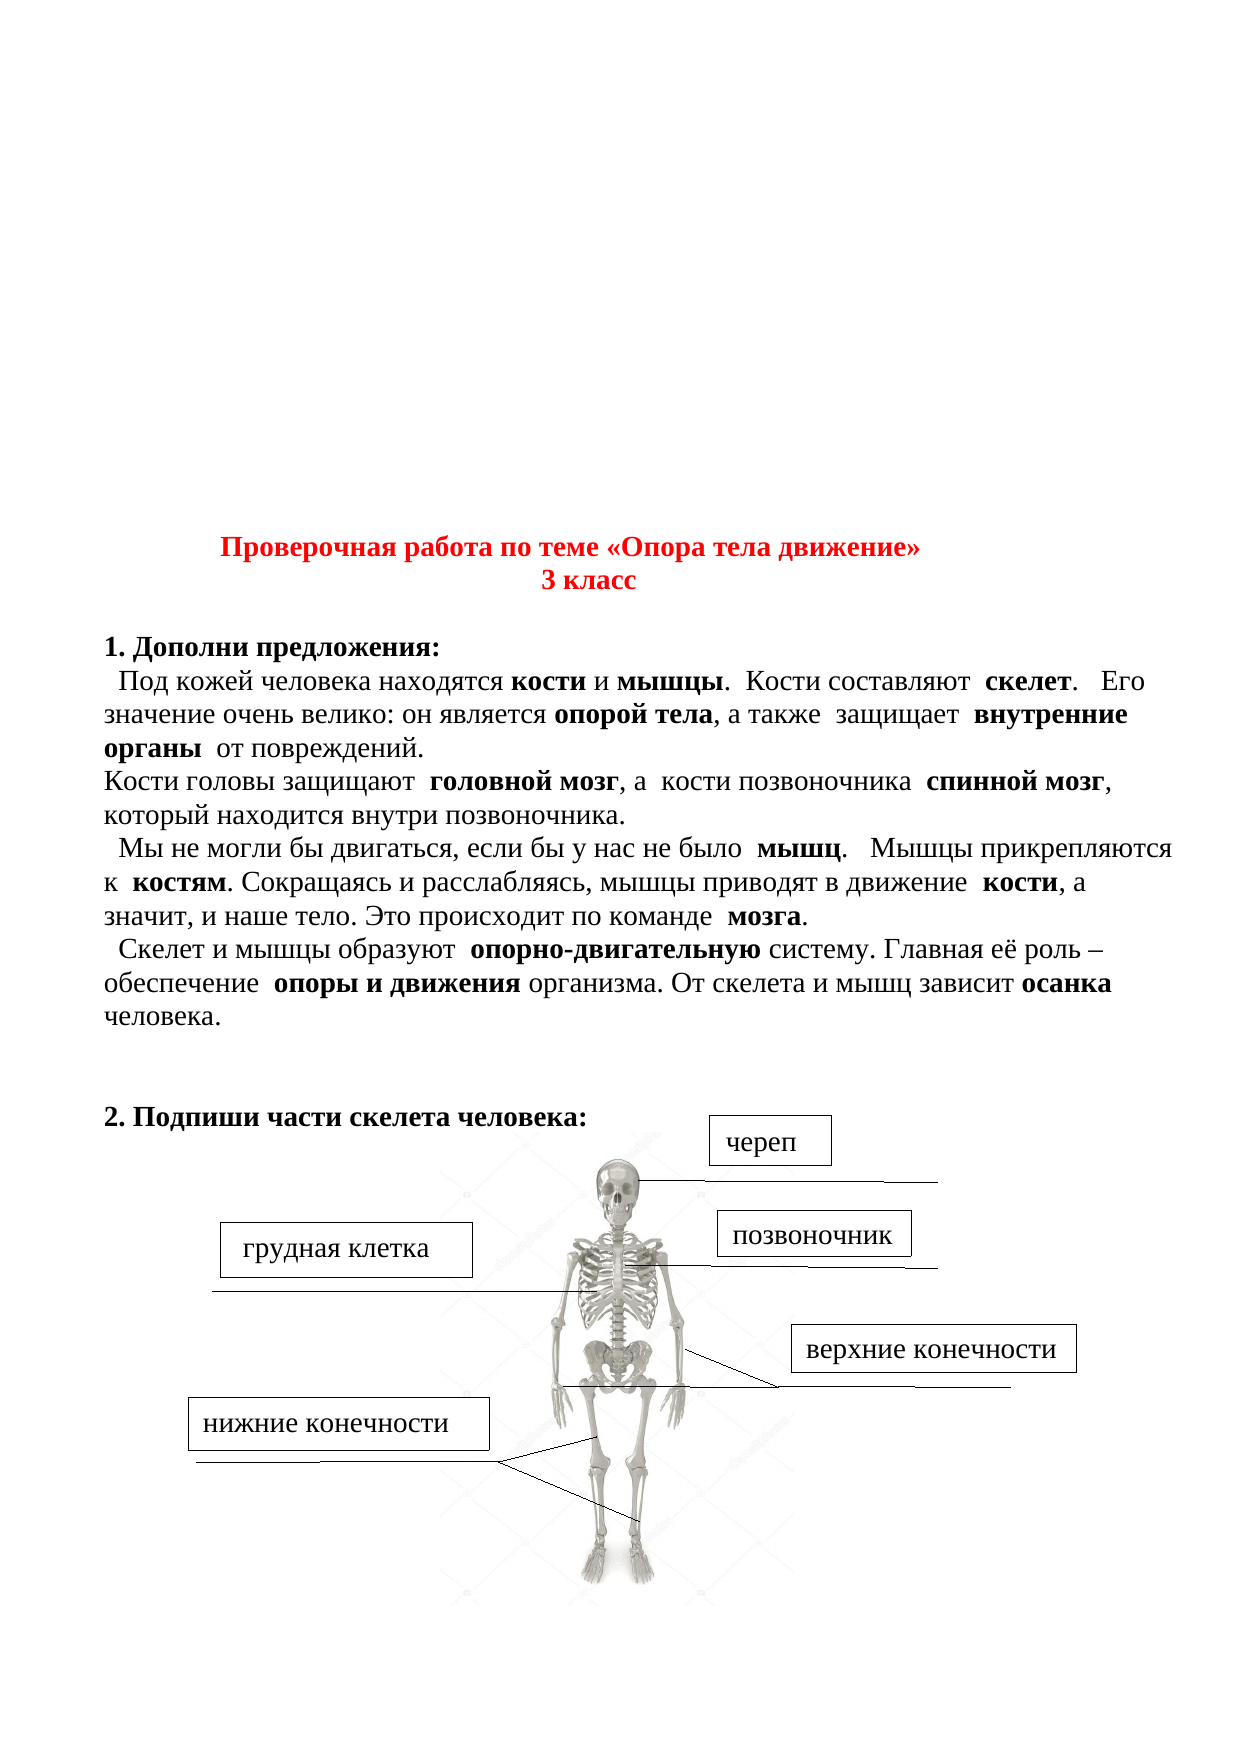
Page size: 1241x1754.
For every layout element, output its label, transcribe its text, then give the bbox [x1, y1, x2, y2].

picture [439, 1132, 795, 1606]
text Под кожей человека находятся кости и мышцы. Кости составляют скелет. Его значение очень велико: он является опорой тела, а также защищает внутренние органы от повреждений. [103, 663, 1181, 763]
text Проверочная работа по теме «Опора тела движение» [103, 529, 1181, 562]
text Мы не могли бы двигаться, если бы у нас не было мышц. Мышцы прикрепляются к костям. Сокращаясь и расслабляясь, мышцы приводят в движение кости, а значит, и наше тело. Это происходит по команде мозга. [103, 831, 1181, 931]
text 3 класс [103, 562, 1181, 596]
text 1. Дополни предложения: [103, 629, 1181, 663]
text Скелет и мышцы образуют опорно-двигательную систему. Главная её роль – обеспечение опоры и движения организма. От скелета и мышц зависит осанка человека. [103, 931, 1181, 1032]
text Кости головы защищают головной мозг, а кости позвоночника спинной мозг, который находится внутри позвоночника. [103, 763, 1181, 831]
text 2. Подпиши части скелета человека: [103, 1099, 1181, 1132]
